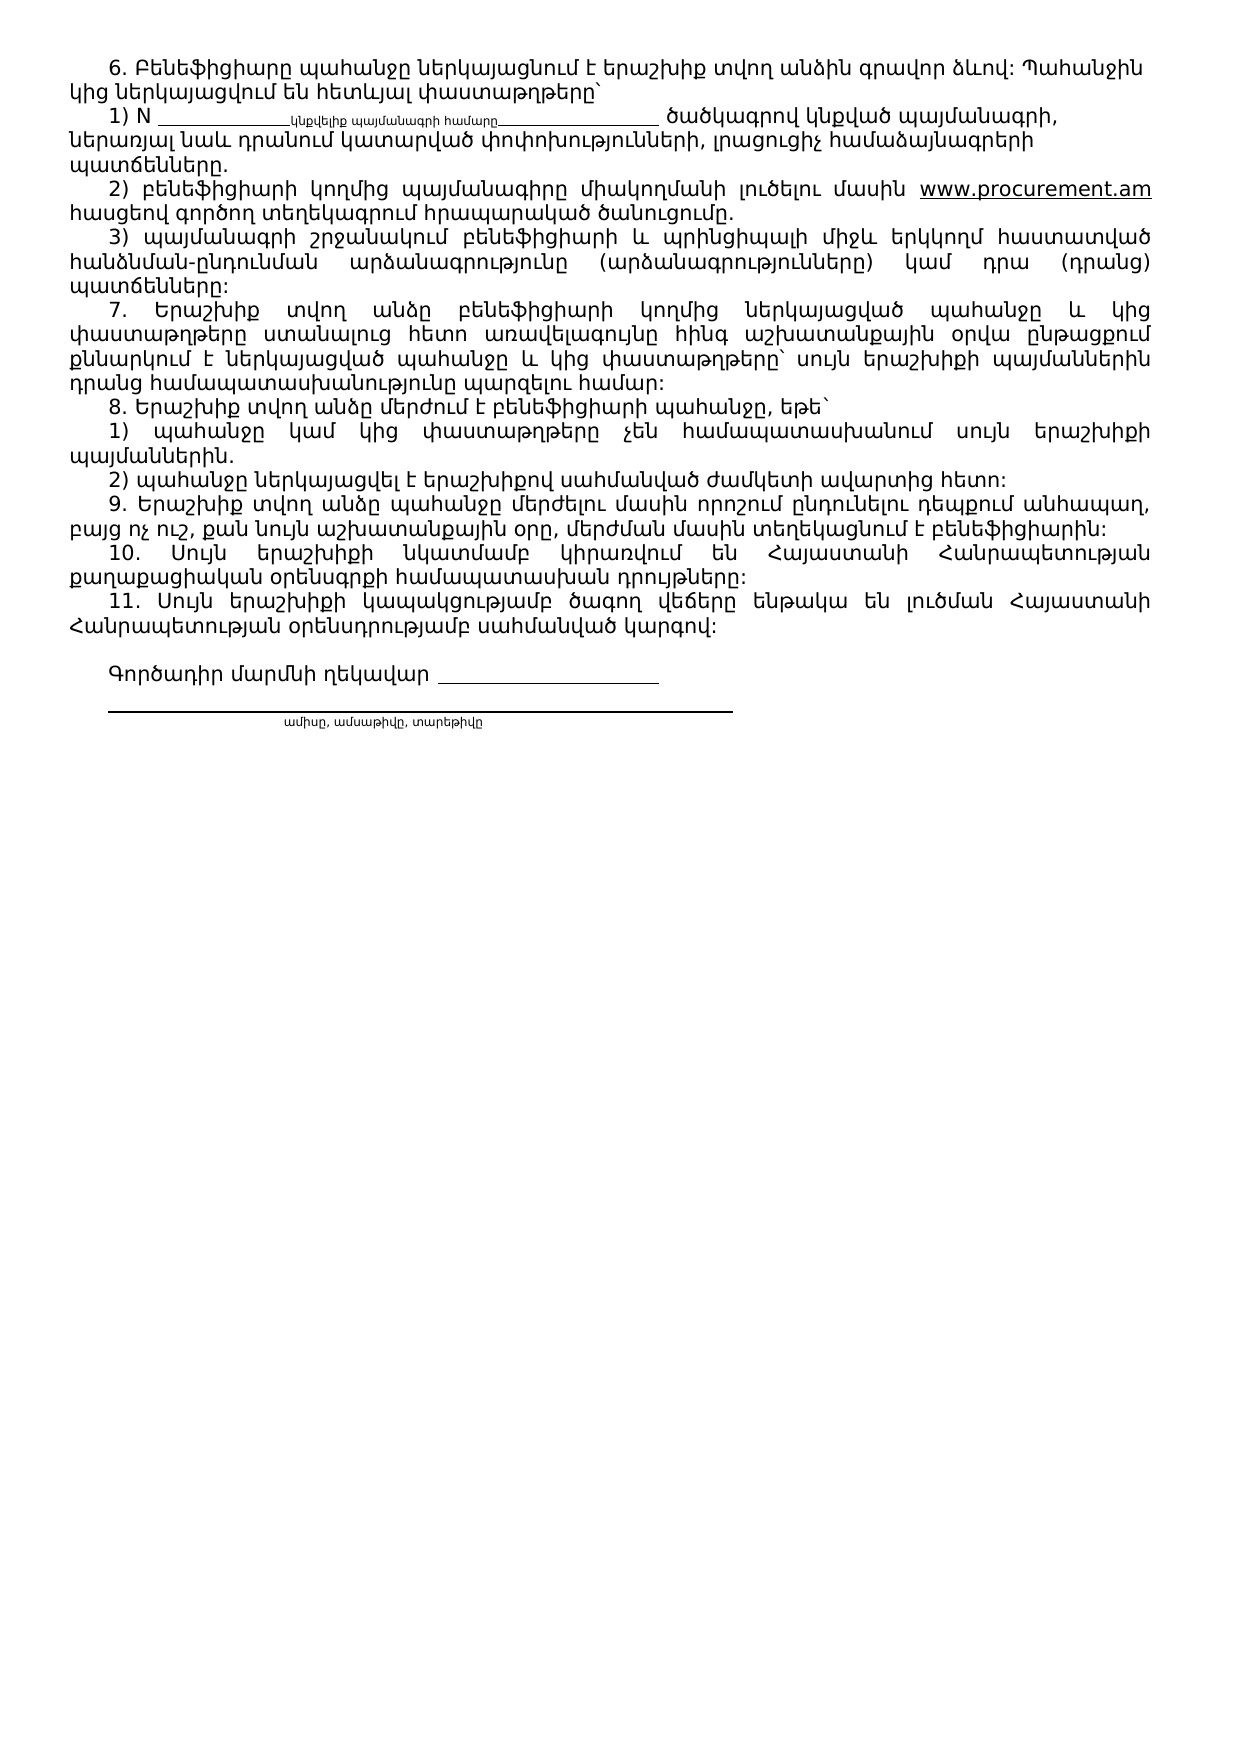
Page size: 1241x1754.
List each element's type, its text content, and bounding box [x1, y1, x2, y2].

text 3) պայմանագրի շրջանակում բենեֆիցիարի և պրինցիպալի միջև երկկողմ հաստատված հանձնման-ընդունման արձանագրությունը (արձանագրությունները) կամ դրա (դրանց) պատճենները: [69, 225, 1152, 298]
text Գործադիր մարմնի ղեկավար [69, 662, 1152, 687]
text 11. Սույն երաշխիքի կապակցությամբ ծագող վեճերը ենթակա են լուծման Հայաստանի Հանրապետության օրենսդրությամբ սահմանված կարգով: [69, 589, 1152, 638]
text 6. Բենեֆիցիարը պահանջը ներկայացնում է երաշխիք տվող անձին գրավոր ձևով: Պահանջին կից ներկայացվում են հետևյալ փաստաթղթերը՝ [69, 56, 1152, 104]
text 9. Երաշխիք տվող անձը պահանջը մերժելու մասին որոշում ընդունելու դեպքում անհապաղ, բայց ոչ ուշ, քան նույն աշխատանքային օրը, մերժման մասին տեղեկացնում է բենեֆիցիարին: [69, 492, 1152, 541]
text 7. Երաշխիք տվող անձը բենեֆիցիարի կողմից ներկայացված պահանջը և կից փաստաթղթերը ստանալուց հետո առավելագույնը հինգ աշխատանքային օրվա ընթացքում քննարկում է ներկայացված պահանջը և կից փաստաթղթերը՝ սույն երաշխիքի պայմաններին դրանց համապատասխանությունը պարզելու համար: [69, 298, 1152, 395]
text 8. Երաշխիք տվող անձը մերժում է բենեֆիցիարի պահանջը, եթե` [69, 395, 1152, 419]
text 10. Սույն երաշխիքի նկատմամբ կիրառվում են Հայաստանի Հանրապետության քաղաքացիական օրենսգրքի համապատասխան դրույթները: [69, 541, 1152, 589]
text 1) N կնքվելիք պայմանագրի համարը ծածկագրով կնքված պայմանագրի, ներառյալ նաև դրանում կատարված փոփոխությունների, լրացուցիչ համաձայնագրերի պատճենները. [69, 104, 1152, 177]
text 1) պահանջը կամ կից փաստաթղթերը չեն համապատասխանում սույն երաշխիքի պայմաններին. [69, 419, 1152, 468]
text 2) պահանջը ներկայացվել է երաշխիքով սահմանված ժամկետի ավարտից հետո: [69, 468, 1152, 492]
text 2) բենեֆիցիարի կողմից պայմանագիրը միակողմանի լուծելու մասին www.procurement.am հասցեով գործող տեղեկագրում հրապարակած ծանուցումը. [69, 177, 1152, 225]
text ամիսը, ամսաթիվը, տարեթիվը [69, 715, 1152, 739]
